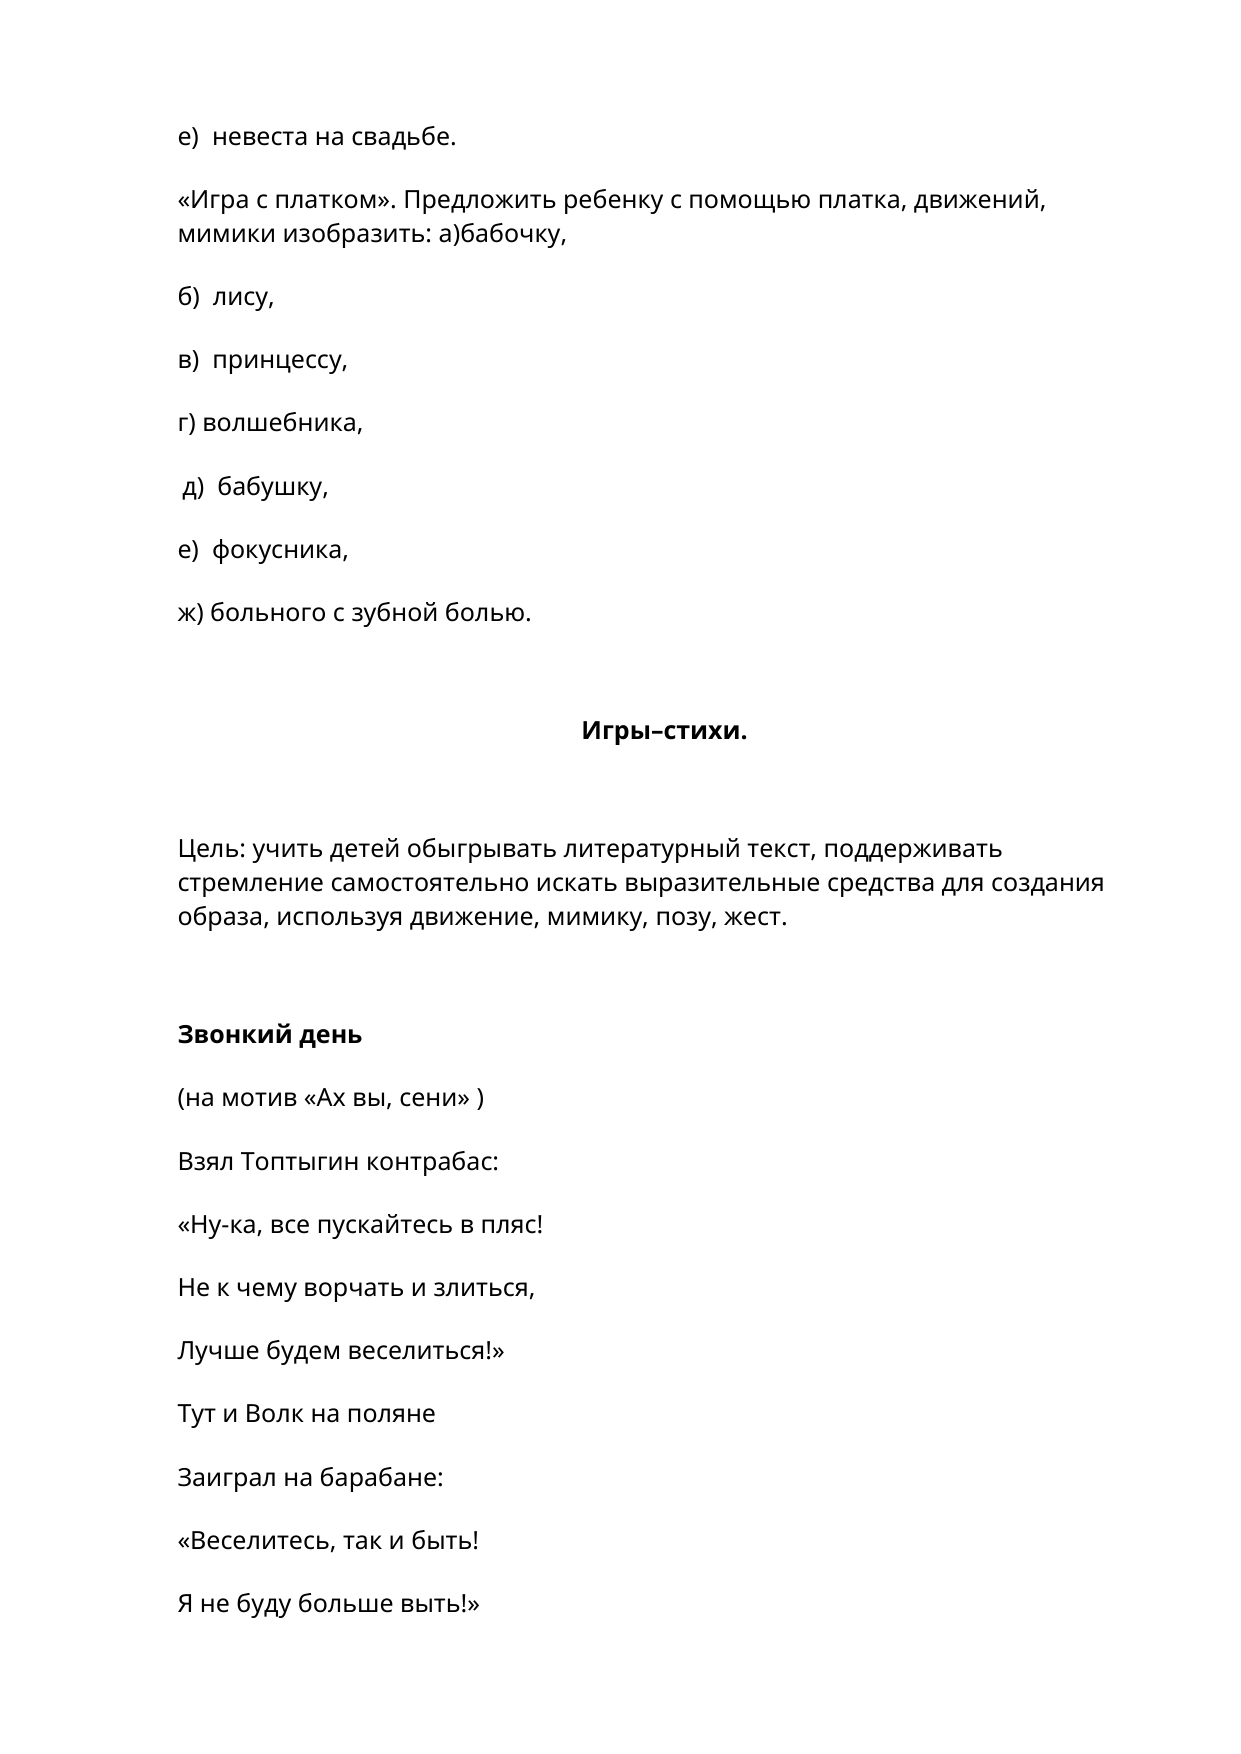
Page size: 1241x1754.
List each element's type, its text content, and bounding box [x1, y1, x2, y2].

text в) принцессу, [177, 342, 1152, 376]
text Взял Топтыгин контрабас: [177, 1143, 1152, 1177]
text Лучше будем веселиться!» [177, 1333, 1152, 1367]
text «Игра с платком». Предложить ребенку с помощью платка, движений, мимики изобразить: а)бабочку, [177, 181, 1152, 249]
text (на мотив «Ах вы, сени» ) [177, 1080, 1152, 1114]
text б) лису, [177, 279, 1152, 313]
text Игры–стихи. [177, 713, 1152, 747]
text г) волшебника, [177, 405, 1152, 439]
text Я не буду больше выть!» [177, 1586, 1152, 1620]
text Цель: учить детей обыгрывать литературный текст, поддерживать стремление самостоятельно искать выразительные средства для создания образа, используя движение, мимику, позу, жест. [177, 831, 1152, 933]
text Заиграл на барабане: [177, 1459, 1152, 1493]
text Не к чему ворчать и злиться, [177, 1269, 1152, 1304]
text «Ну-ка, все пускайтесь в пляс! [177, 1206, 1152, 1240]
text ж) больного с зубной болью. [177, 595, 1152, 629]
text Тут и Волк на поляне [177, 1396, 1152, 1430]
text Звонкий день [177, 1017, 1152, 1051]
text «Веселитесь, так и быть! [177, 1522, 1152, 1557]
text е) невеста на свадьбе. [177, 118, 1152, 152]
text д) бабушку, [177, 468, 1152, 502]
text е) фокусника, [177, 532, 1152, 566]
